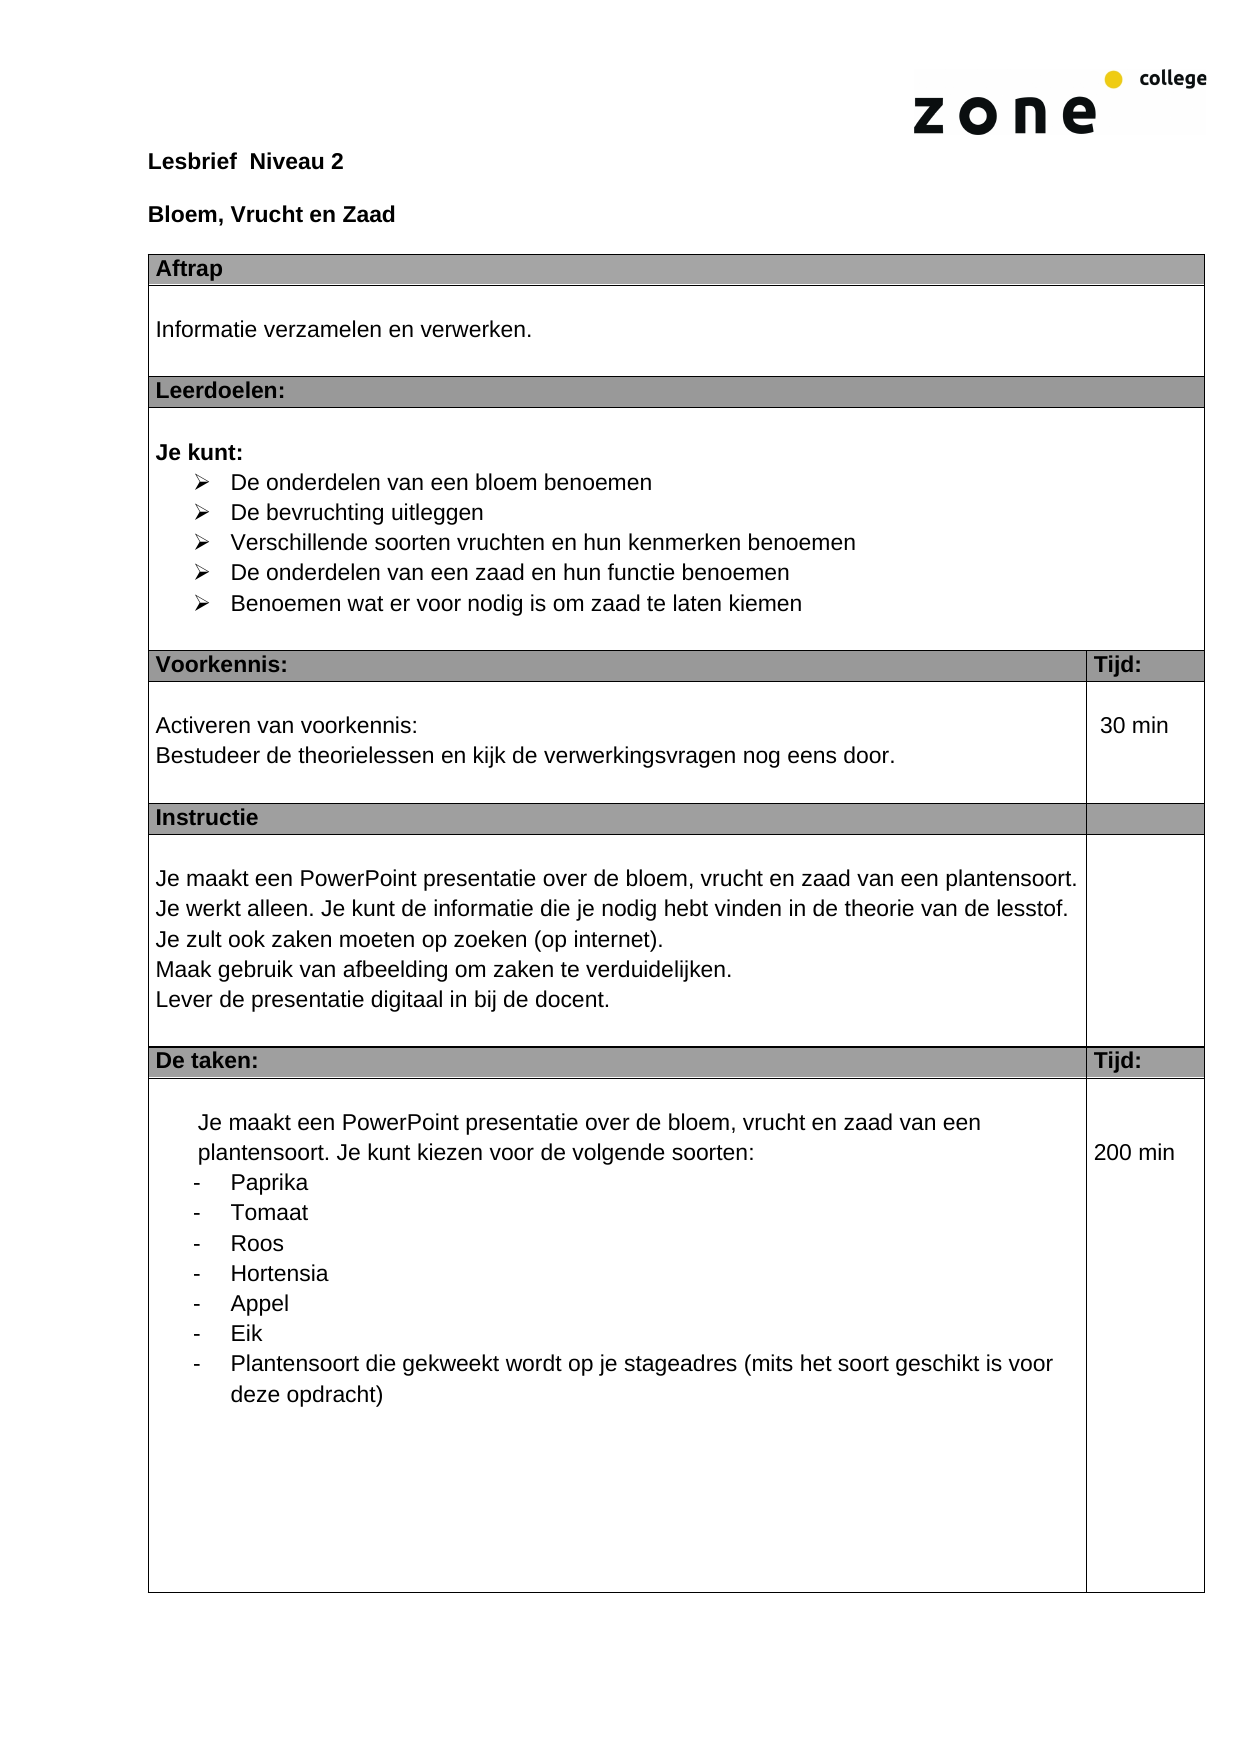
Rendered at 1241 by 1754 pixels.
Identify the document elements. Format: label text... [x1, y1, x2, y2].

table_header Aftrap [149, 255, 1204, 284]
picture [914, 69, 1207, 135]
table_cell Instructie [149, 804, 1086, 834]
table_cell Leerdoelen: [149, 377, 1204, 407]
table_cell Tijd: [1087, 651, 1204, 681]
text Lesbrief Niveau 2 [148, 148, 1093, 174]
table_cell [1087, 835, 1204, 1046]
table_cell Je kunt: De onderdelen van een bloem benoemen De bevruchting uitleggen Verschillende soorten vruchten en hun kenmerken benoemen De onderdelen van een zaad en hun functie benoemen Benoemen wat er voor nodig is om zaad te laten kiemen [149, 408, 1204, 650]
table_cell [1087, 804, 1204, 834]
table_cell De taken: [149, 1048, 1086, 1077]
table_cell 30 min [1087, 682, 1204, 803]
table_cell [149, 1079, 1086, 1592]
table_cell Voorkennis: [149, 651, 1086, 681]
table_cell 200 min [1087, 1079, 1204, 1592]
table_cell Tijd: [1087, 1048, 1204, 1077]
text Bloem, Vrucht en Zaad [148, 201, 1093, 227]
table_cell Activeren van voorkennis: Bestudeer de theorielessen en kijk de verwerkingsvragen nog eens door. [149, 682, 1086, 803]
table_cell Informatie verzamelen en verwerken. [149, 286, 1204, 376]
table_cell Je maakt een PowerPoint presentatie over de bloem, vrucht en zaad van een plantensoort. Je werkt alleen. Je kunt de informatie die je nodig hebt vinden in de theorie van de lesstof. Je zult ook zaken moeten op zoeken (op internet). Maak gebruik van afbeelding om zaken te verduidelijken. Lever de presentatie digitaal in bij de docent. [149, 835, 1086, 1046]
